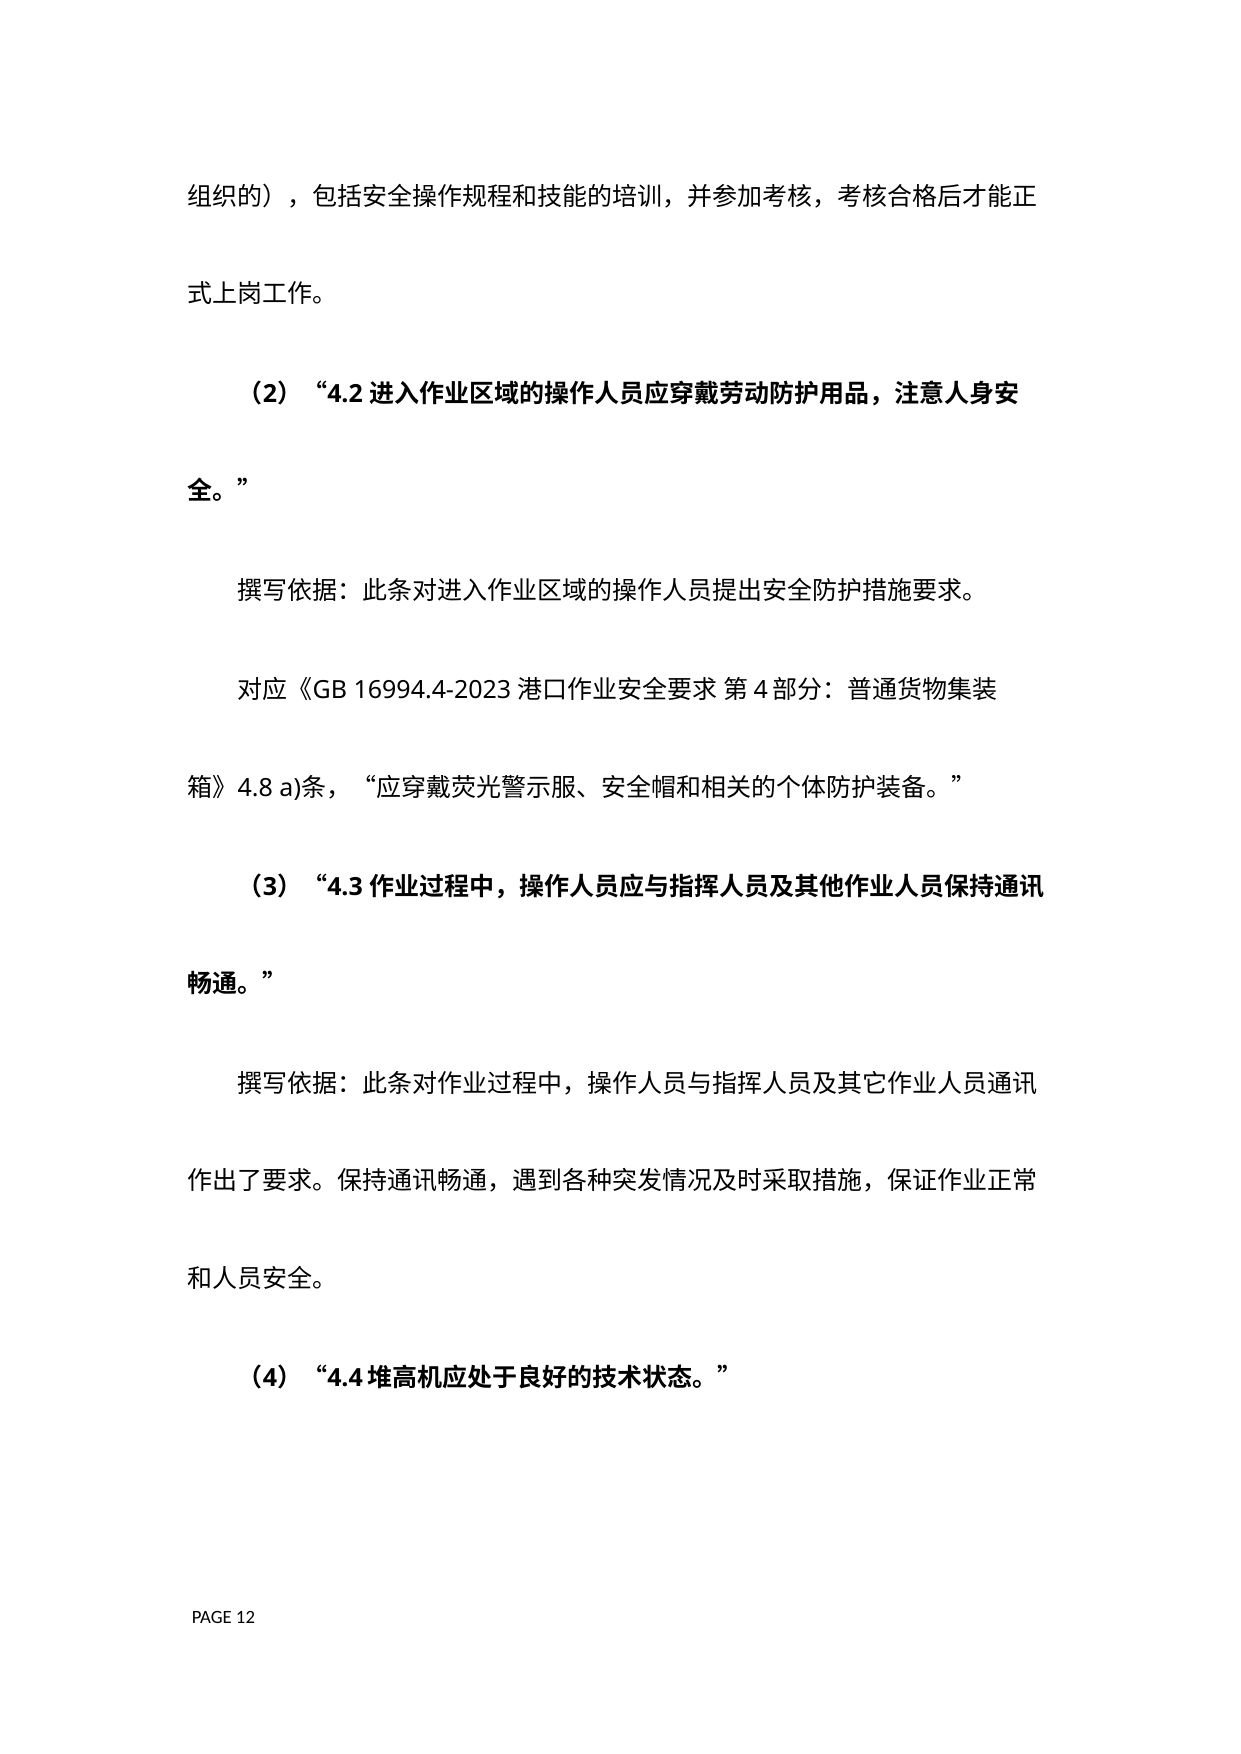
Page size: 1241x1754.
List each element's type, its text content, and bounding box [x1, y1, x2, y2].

text 撰写依据：此条对进入作业区域的操作人员提出安全防护措施要求。 [187, 556, 1053, 621]
text （4）“4.4堆高机应处于良好的技术状态。” [187, 1343, 1053, 1408]
text 撰写依据：此条对作业过程中，操作人员与指挥人员及其它作业人员通讯作出了要求。保持通讯畅通，遇到各种突发情况及时采取措施，保证作业正常和人员安全。 [187, 1049, 1053, 1309]
text 对应《GB 16994.4-2023 港口作业安全要求 第4部分：普通货物集装箱》4.8 a)条，“应穿戴荧光警示服、安全帽和相关的个体防护装备。” [187, 655, 1053, 818]
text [187, 162, 1053, 324]
text （2）“4.2 进入作业区域的操作人员应穿戴劳动防护用品，注意人身安全。” [187, 359, 1053, 521]
text （3）“4.3 作业过程中，操作人员应与指挥人员及其他作业人员保持通讯畅通。” [187, 852, 1053, 1014]
